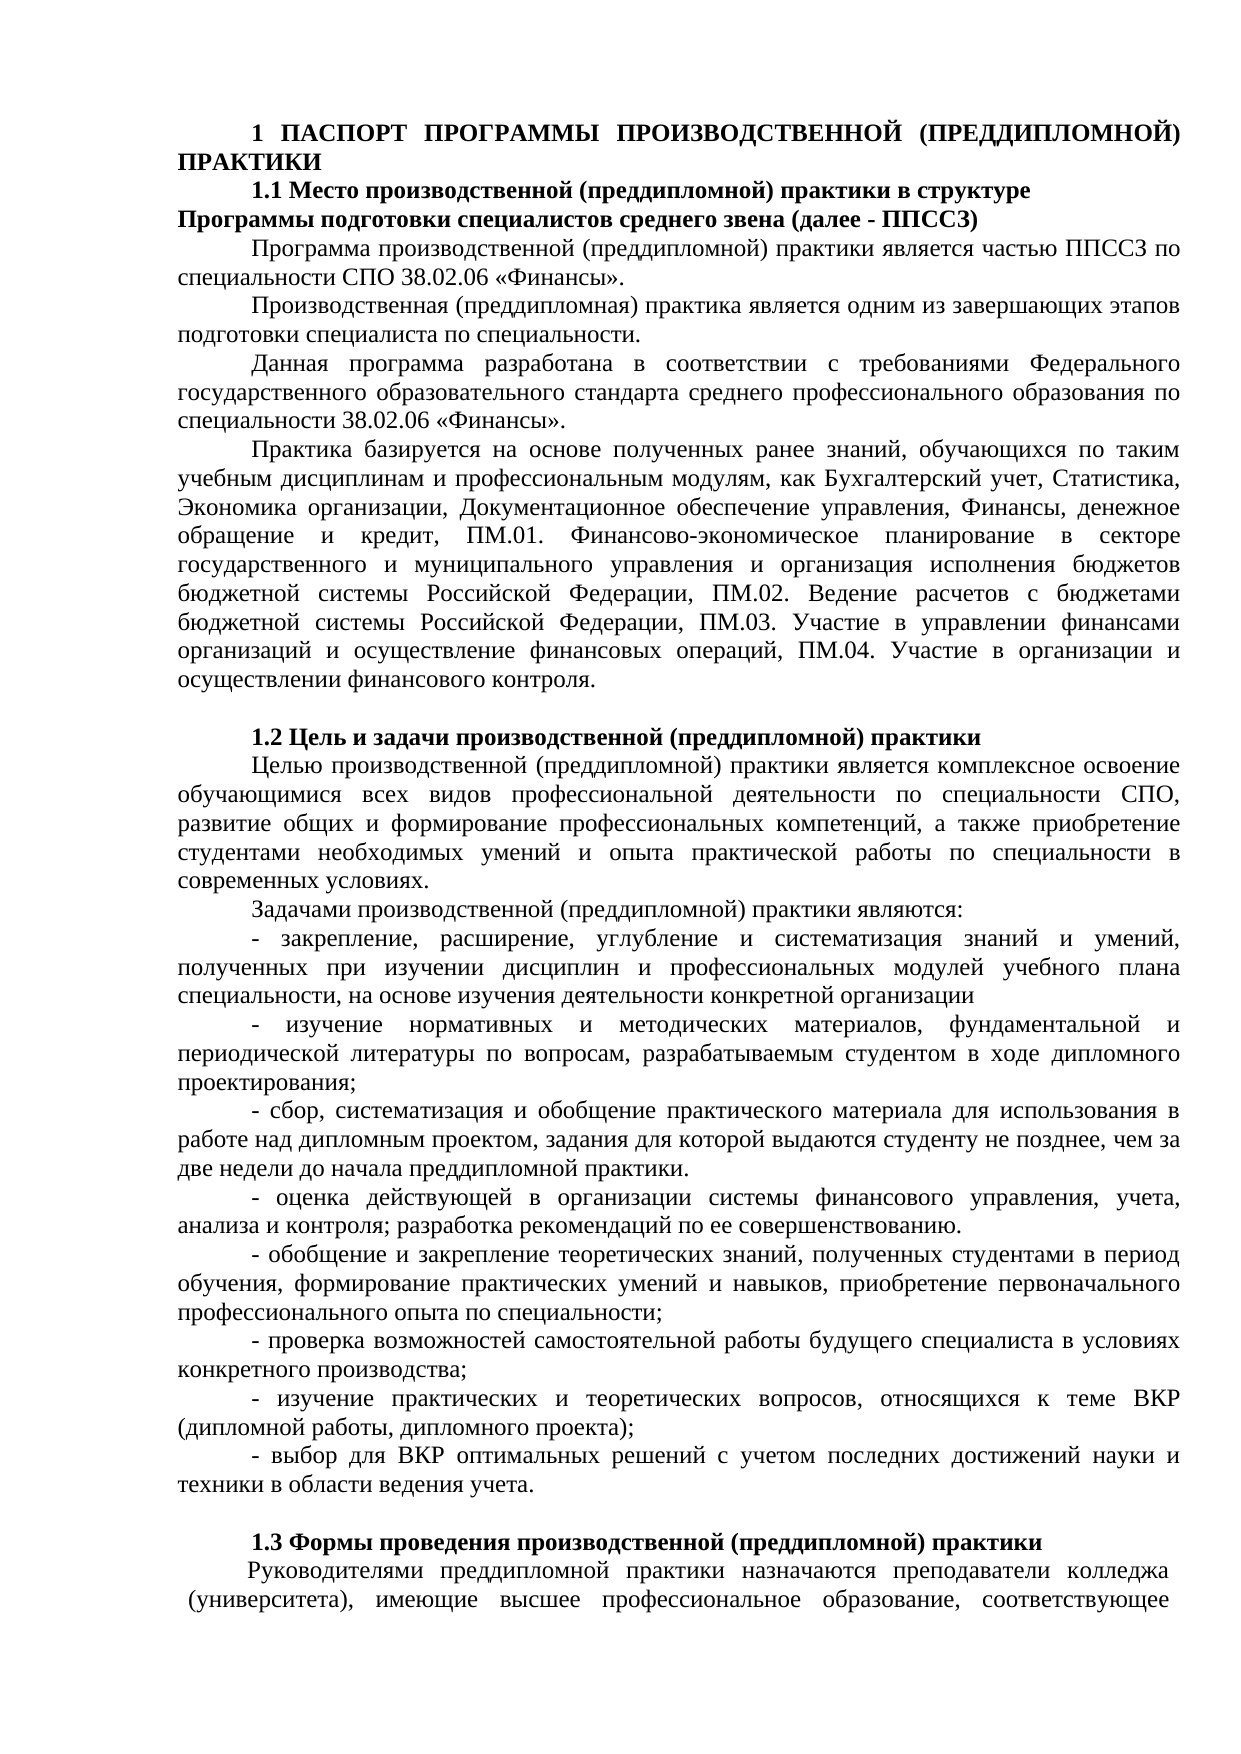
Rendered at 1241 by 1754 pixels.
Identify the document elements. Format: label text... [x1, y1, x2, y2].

text - обобщение и закрепление теоретических знаний, полученных студентами в период обучения, формирование практических умений и навыков, приобретение первоначального профессионального опыта по специальности; [177, 1239, 1181, 1326]
text 1.1 Место производственной (преддипломной) практики в структуре [177, 176, 1181, 204]
text - закрепление, расширение, углубление и систематизация знаний и умений, полученных при изучении дисциплин и профессиональных модулей учебного плана специальности, на основе изучения деятельности конкретной организации [177, 923, 1181, 1009]
text Данная программа разработана в соответствии с требованиями Федерального государственного образовательного стандарта среднего профессионального образования по специальности 38.02.06 «Финансы». [177, 348, 1181, 434]
text 1.3 Формы проведения производственной (преддипломной) практики [177, 1527, 1181, 1556]
text Задачами производственной (преддипломной) практики являются: [177, 894, 1181, 923]
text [188, 1556, 1170, 1613]
text Целью производственной (преддипломной) практики является комплексное освоение обучающимися всех видов профессиональной деятельности по специальности СПО, развитие общих и формирование профессиональных компетенций, а также приобретение студентами необходимых умений и опыта практической работы по специальности в современных условиях. [177, 751, 1181, 894]
text - оценка действующей в организации системы финансового управления, учета, анализа и контроля; разработка рекомендаций по ее совершенствованию. [177, 1182, 1181, 1239]
text - изучение нормативных и методических материалов, фундаментальной и периодической литературы по вопросам, разрабатываемым студентом в ходе дипломного проектирования; [177, 1009, 1181, 1096]
text - изучение практических и теоретических вопросов, относящихся к теме ВКР (дипломной работы, дипломного проекта); [177, 1383, 1181, 1441]
text - сбор, систематизация и обобщение практического материала для использования в работе над дипломным проектом, задания для которой выдаются студенту не позднее, чем за две недели до начала преддипломной практики. [177, 1096, 1181, 1182]
text Производственная (преддипломная) практика является одним из завершающих этапов подготовки специалиста по специальности. [177, 291, 1181, 348]
text 1.2 Цель и задачи производственной (преддипломной) практики [177, 722, 1181, 751]
text 1 ПАСПОРТ ПРОГРАММЫ ПРОИЗВОДСТВЕННОЙ (ПРЕДДИПЛОМНОЙ) ПРАКТИКИ [177, 118, 1181, 176]
text - проверка возможностей самостоятельной работы будущего специалиста в условиях конкретного производства; [177, 1326, 1181, 1383]
text Программа производственной (преддипломной) практики является частью ППССЗ по специальности СПО 38.02.06 «Финансы». [177, 233, 1181, 291]
text - выбор для ВКР оптимальных решений с учетом последних достижений науки и техники в области ведения учета. [177, 1441, 1181, 1498]
text Практика базируется на основе полученных ранее знаний, обучающихся по таким учебным дисциплинам и профессиональным модулям, как Бухгалтерский учет, Статистика, Экономика организации, Документационное обеспечение управления, Финансы, денежное обращение и кредит, ПМ.01. Финансово-экономическое планирование в секторе государственного и муниципального управления и организация исполнения бюджетов бюджетной системы Российской Федерации, ПМ.02. Ведение расчетов с бюджетами бюджетной системы Российской Федерации, ПМ.03. Участие в управлении финансами организаций и осуществление финансовых операций, ПМ.04. Участие в организации и осуществлении финансового контроля. [177, 434, 1181, 693]
text Программы подготовки специалистов среднего звена (далее - ППССЗ) [177, 204, 1181, 233]
